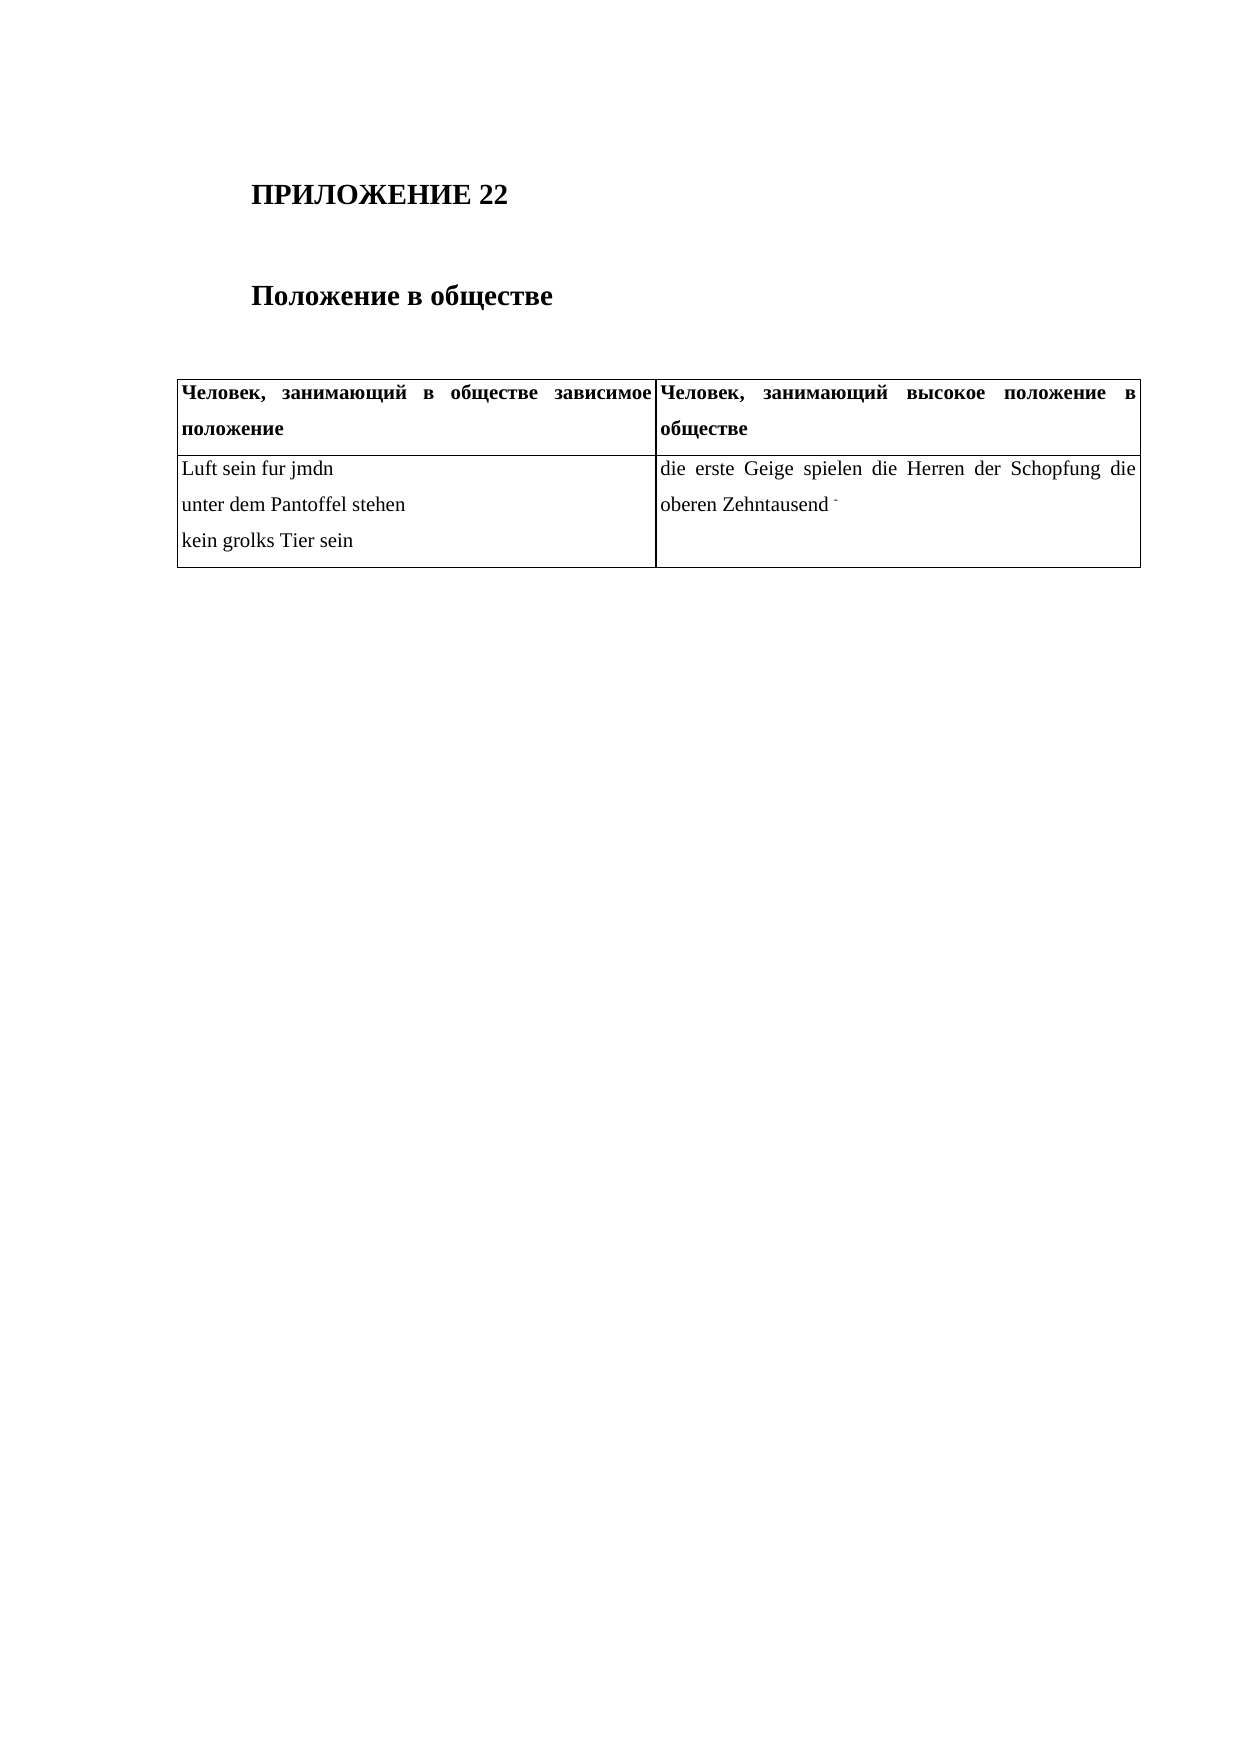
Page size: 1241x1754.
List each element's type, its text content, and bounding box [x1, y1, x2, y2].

text Положение в обществе [177, 278, 1152, 312]
table_cell die erste Geige spielen die Herren der Schopfung die oberen Zehntausend - [657, 456, 1140, 567]
table_header Человек, занимающий высокое положение в обществе [657, 380, 1140, 455]
table_header Человек, занимающий в обществе зависимое положение [178, 380, 655, 455]
text ПРИЛОЖЕНИЕ 22 [177, 177, 1152, 211]
table_cell Luft sein fur jmdn unter dem Pantoffel stehen kein grolks Tier sein [178, 456, 655, 567]
